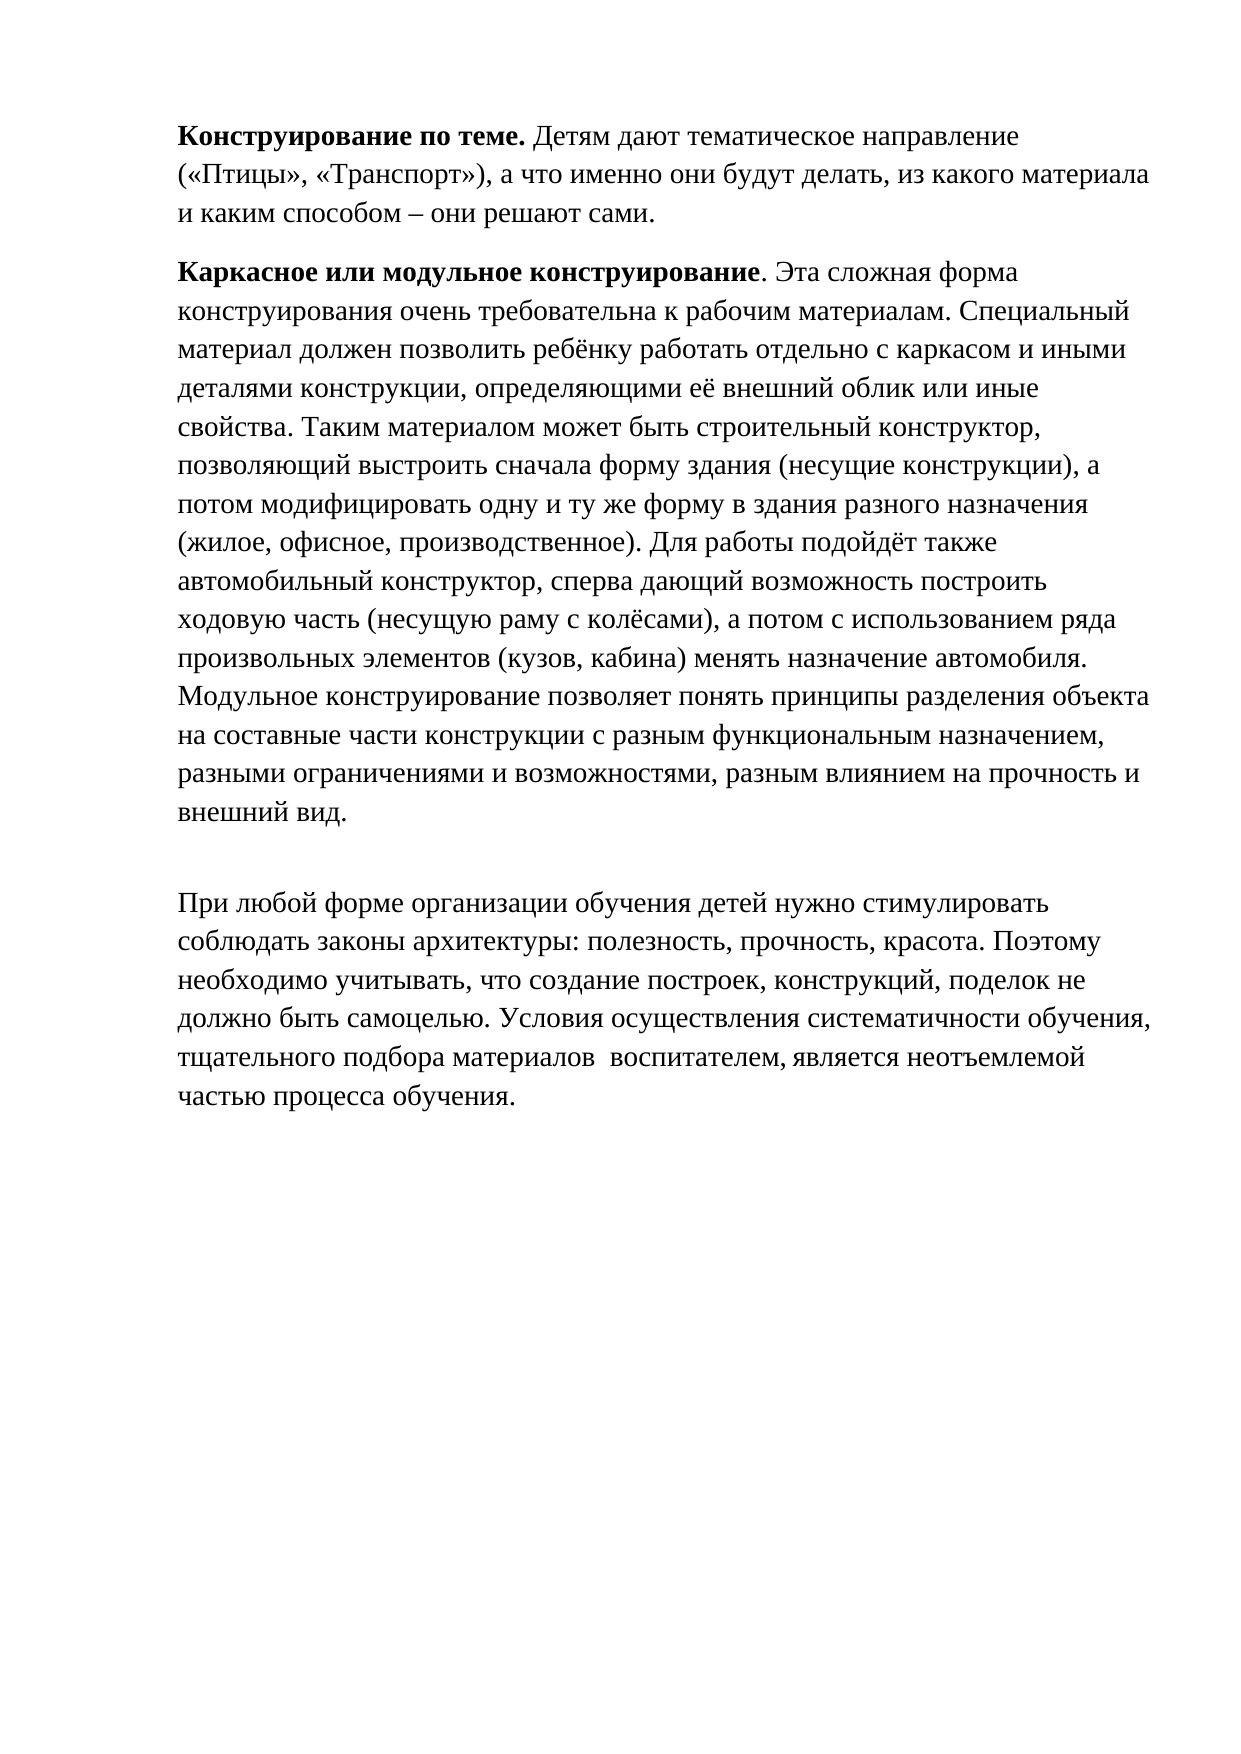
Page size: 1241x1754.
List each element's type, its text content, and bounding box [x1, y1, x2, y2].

text Конструирование по теме. Детям дают тематическое направление («Птицы», «Транспорт»), а что именно они будут делать, из какого материала и каким способом – они решают сами. [177, 118, 1152, 229]
text При любой форме организации обучения детей нужно стимулировать соблюдать законы архитектуры: полезность, прочность, красота. Поэтому необходимо учитывать, что создание построек, конструкций, поделок не должно быть самоцелью. Условия осуществления систематичности обучения, тщательного подбора материалов воспитателем, является неотъемлемой частью процесса обучения. [177, 885, 1152, 1111]
text Каркасное или модульное конструирование. Эта сложная форма конструирования очень требовательна к рабочим материалам. Специальный материал должен позволить ребёнку работать отдельно с каркасом и иными деталями конструкции, определяющими её внешний облик или иные свойства. Таким материалом может быть строительный конструктор, позволяющий выстроить сначала форму здания (несущие конструкции), а потом модифицировать одну и ту же форму в здания разного назначения (жилое, офисное, производственное). Для работы подойдёт также автомобильный конструктор, сперва дающий возможность построить ходовую часть (несущую раму с колёсами), а потом с использованием ряда произвольных элементов (кузов, кабина) менять назначение автомобиля. Модульное конструирование позволяет понять принципы разделения объекта на составные части конструкции с разным функциональным назначением, разными ограничениями и возможностями, разным влиянием на прочность и внешний вид. [177, 254, 1152, 860]
